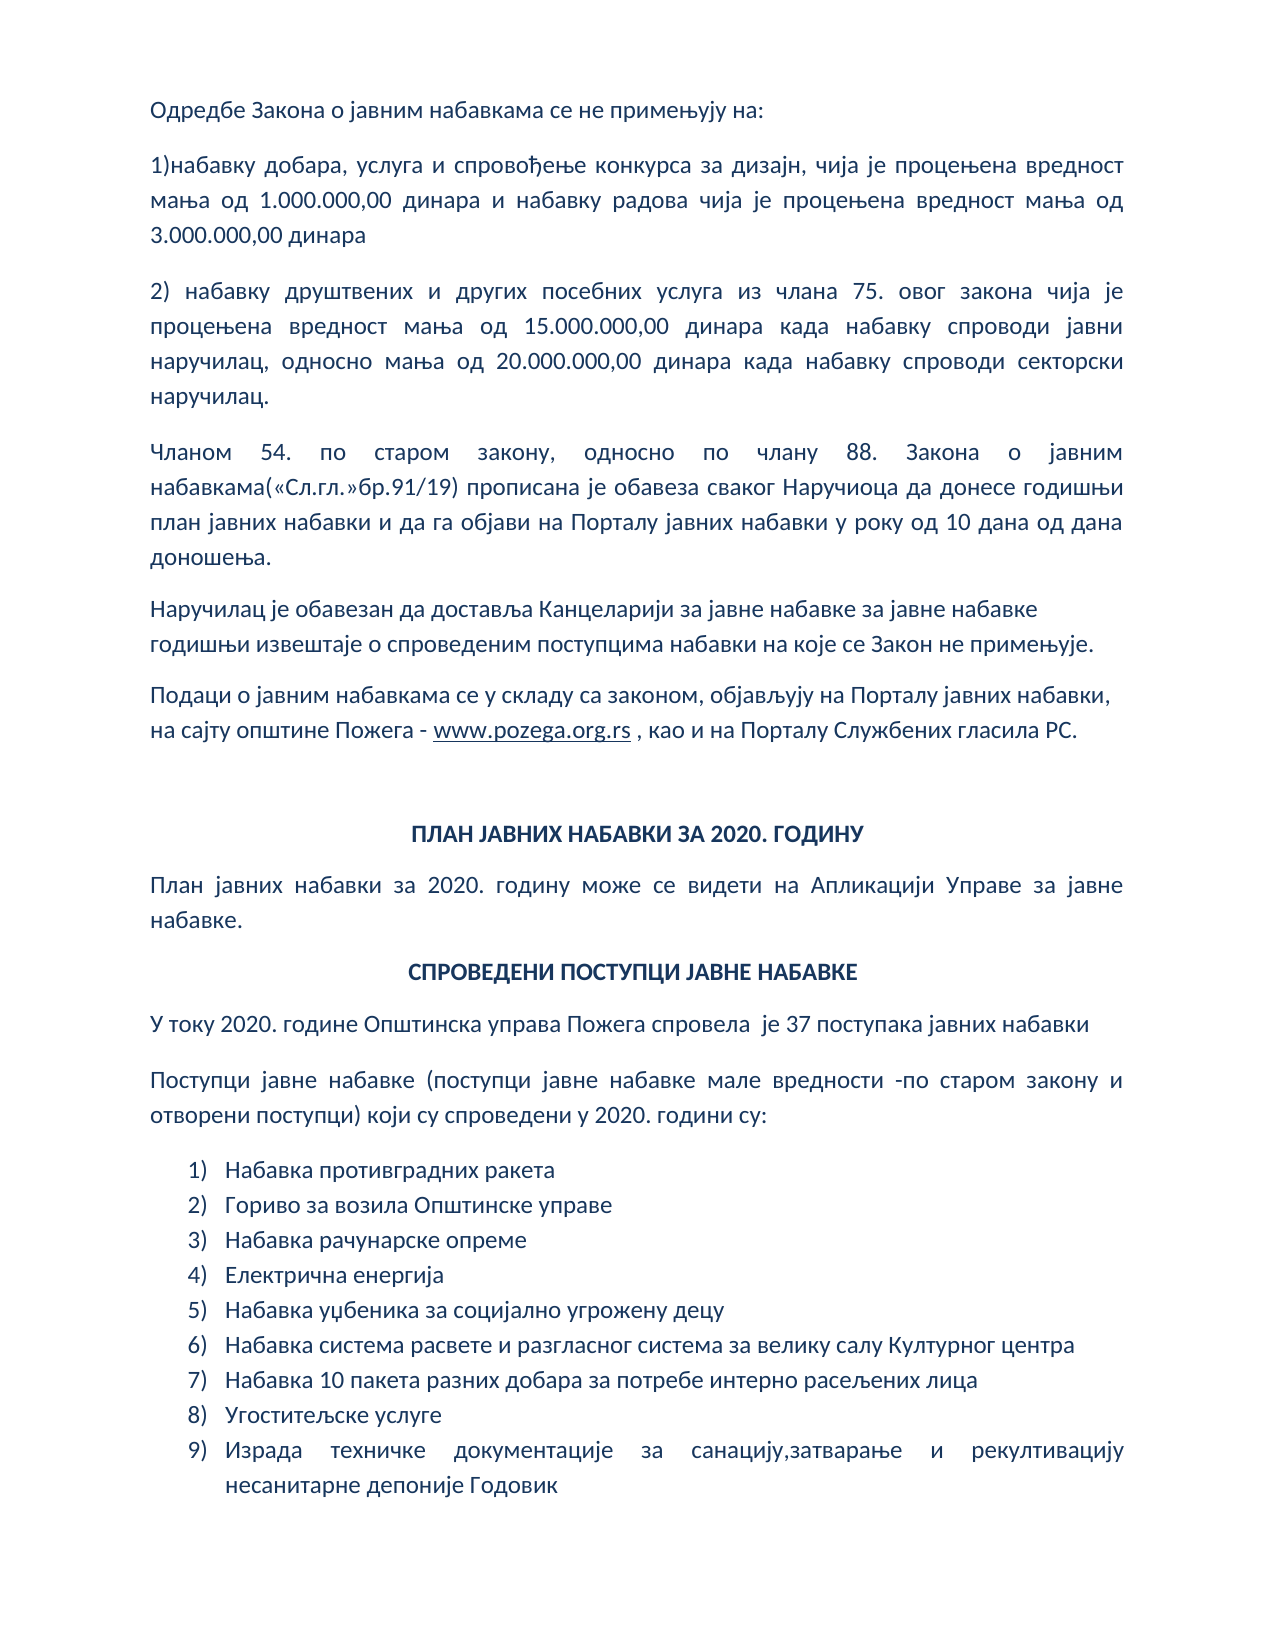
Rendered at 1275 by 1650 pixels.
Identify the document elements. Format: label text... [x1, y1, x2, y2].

text План јавних набавки за 2020. годину може се видети на Апликацији Управе за јавне набавке. [150, 869, 1125, 935]
text СПРОВЕДЕНИ ПОСТУПЦИ ЈАВНЕ НАБАВКЕ [150, 956, 1116, 987]
list Гориво за возила Општинске управе [187, 1189, 1125, 1220]
list Набавка система расвете и разгласног система за велику салу Културног центра [187, 1329, 1125, 1360]
list Набавка уџбеника за социјално угрожену децу [187, 1294, 1125, 1325]
list Електрична енергија [187, 1259, 1125, 1290]
text Наручилац је обавезан да доставља Канцеларији за јавне набавке за јавне набавке годишњи извештаје о спроведеним поступцима набавки на које се Закон не примењује. [150, 593, 1125, 658]
text 1)набавку добара, услуга и спровођење конкурса за дизајн, чија је процењена вредност мања од 1.000.000,00 динара и набавку радова чија је процењена вредност мања од 3.000.000,00 динара [150, 149, 1125, 250]
list Набавка противградних ракета [187, 1154, 1125, 1185]
text Подаци о јавним набавкама се у складу са законом, објављују на Порталу јавних набавки, на сајту општине Пожега - www.pozega.org.rs , као и на Порталу Службених гласила РС. [150, 679, 1125, 745]
text Поступци јавне набавке (поступци јавне набавке мале вредности -по старом закону и отворени поступци) који су спроведени у 2020. години су: [150, 1064, 1125, 1129]
list Набавка 10 пакета разних добара за потребе интерно расељених лица [187, 1364, 1125, 1395]
list Угоститељске услуге [187, 1399, 1125, 1430]
text Одредбе Закона о јавним набавкама се не примењују на: [150, 94, 1125, 124]
text Чланом 54. по старом закону, односно по члану 88. Закона о јавним набавкама(«Сл.гл.»бр.91/19) прописана је обавеза сваког Наручиоца да донесе годишњи план јавних набавки и да га објави на Порталу јавних набавки у року од 10 дана од дана доношења. [150, 436, 1125, 572]
text 2) набавку друштвених и других посебних услуга из члана 75. овог закона чија је процењена вредност мања од 15.000.000,00 динара када набавку спроводи јавни наручилац, односно мања од 20.000.000,00 динара када набавку спроводи секторски наручилац. [150, 275, 1125, 411]
list Израда техничке документације за санацију,затварање и рекултивацију несанитарне депоније Годовик [187, 1434, 1125, 1500]
list Набавка рачунарске опреме [187, 1224, 1125, 1255]
text У току 2020. године Општинска управа Пожега спровела је 37 поступака јавних набавки [150, 1008, 1125, 1038]
text ПЛАН ЈАВНИХ НАБАВКИ ЗА 2020. ГОДИНУ [150, 818, 1125, 848]
